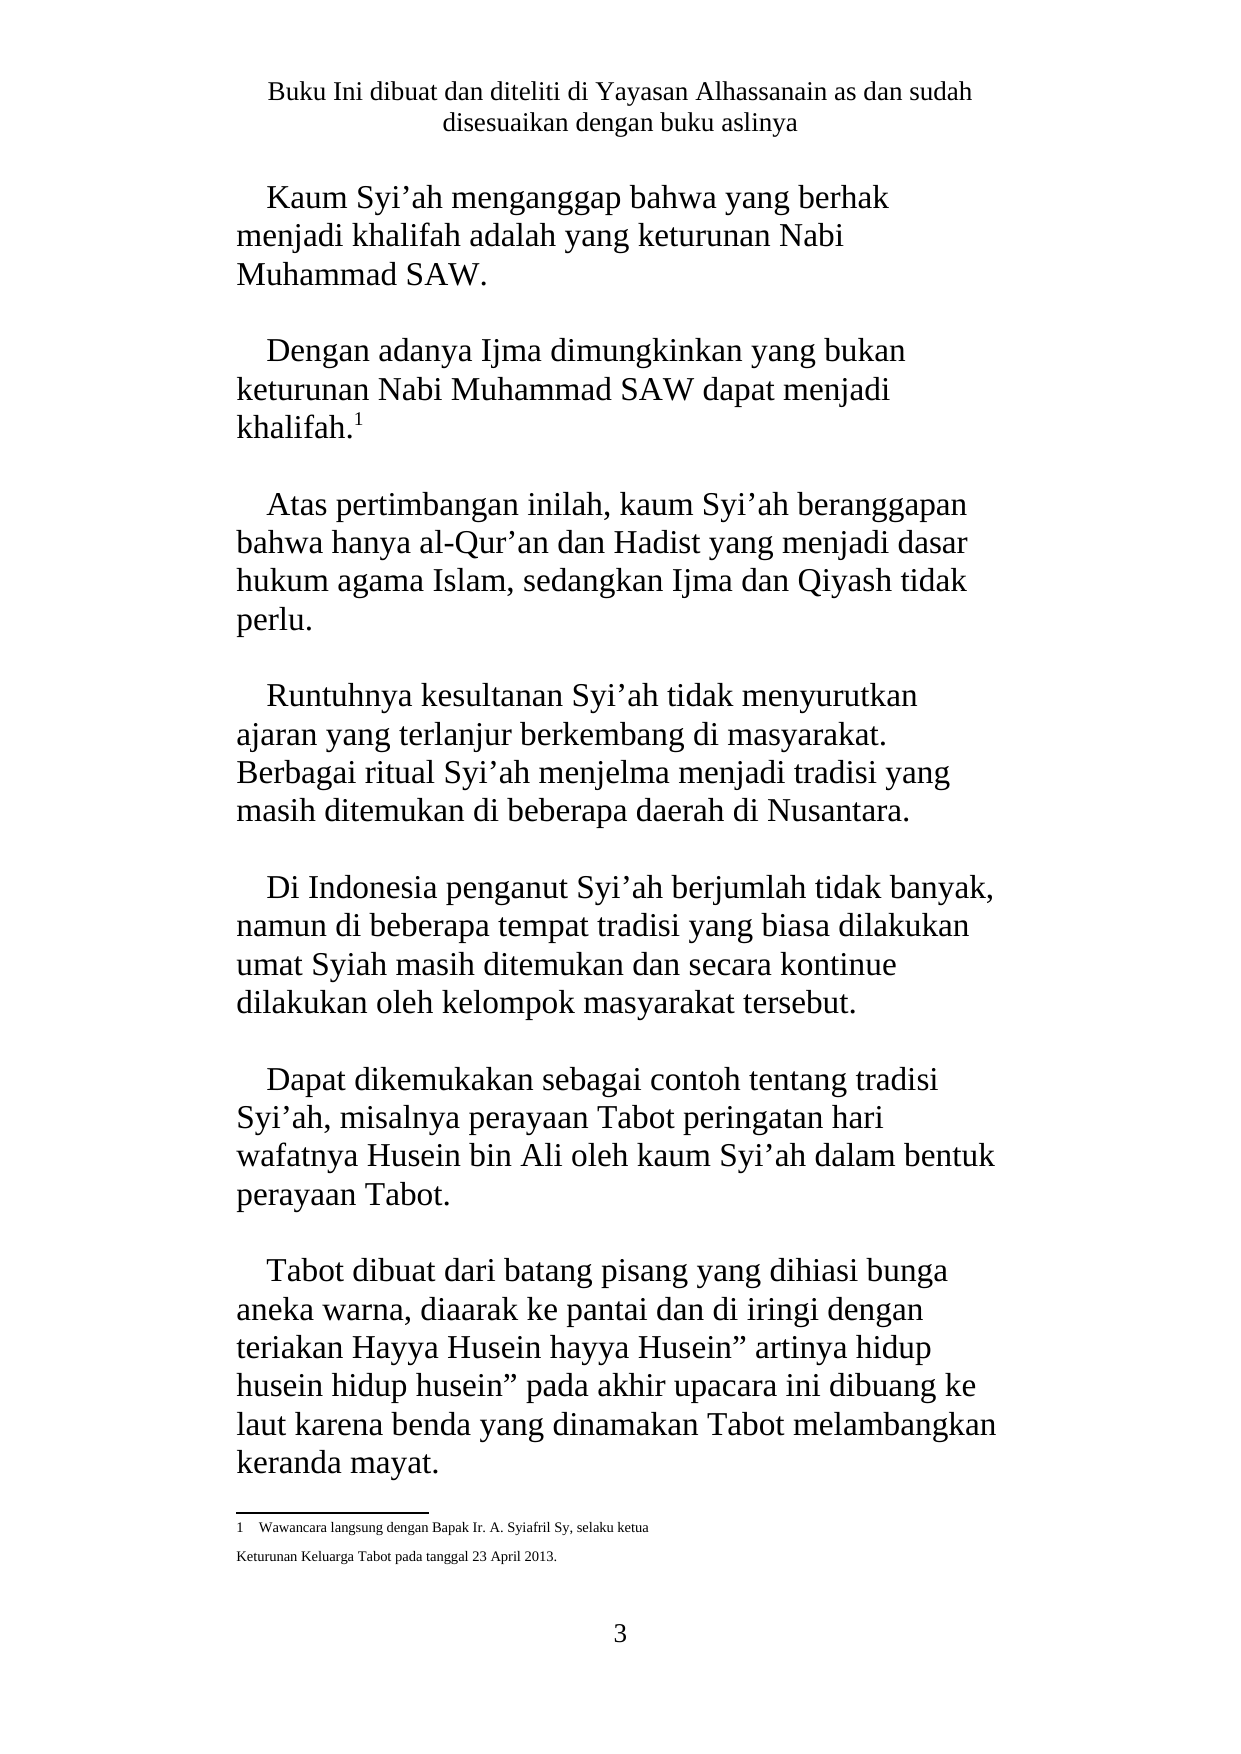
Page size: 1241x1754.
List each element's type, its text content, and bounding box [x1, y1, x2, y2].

text Kaum Syi’ah menganggap bahwa yang berhak menjadi khalifah adalah yang keturunan Nabi Muhammad SAW. [236, 177, 1004, 292]
text Dapat dikemukakan sebagai contoh tentang tradisi Syi’ah, misalnya perayaan Tabot peringatan hari wafatnya Husein bin Ali oleh kaum Syi’ah dalam bentuk perayaan Tabot. [236, 1059, 1004, 1212]
text Dengan adanya Ijma dimungkinkan yang bukan keturunan Nabi Muhammad SAW dapat menjadi khalifah. [236, 331, 1004, 446]
text Tabot dibuat dari batang pisang yang dihiasi bunga aneka warna, diaarak ke pantai dan di iringi dengan teriakan Hayya Husein hayya Husein” artinya hidup husein hidup husein” pada akhir upacara ini dibuang ke laut karena benda yang dinamakan Tabot melambangkan keranda mayat. [236, 1251, 1004, 1481]
text Runtuhnya kesultanan Syi’ah tidak menyurutkan ajaran yang terlanjur berkembang di masyarakat. Berbagai ritual Syi’ah menjelma menjadi tradisi yang masih ditemukan di beberapa daerah di Nusantara. [236, 676, 1004, 829]
text Di Indonesia penganut Syi’ah berjumlah tidak banyak, namun di beberapa tempat tradisi yang biasa dilakukan umat Syiah masih ditemukan dan secara kontinue dilakukan oleh kelompok masyarakat tersebut. [236, 867, 1004, 1021]
text Atas pertimbangan inilah, kaum Syi’ah beranggapan bahwa hanya al-Qur’an dan Hadist yang menjadi dasar hukum agama Islam, sedangkan Ijma dan Qiyash tidak perlu. [236, 484, 1004, 637]
